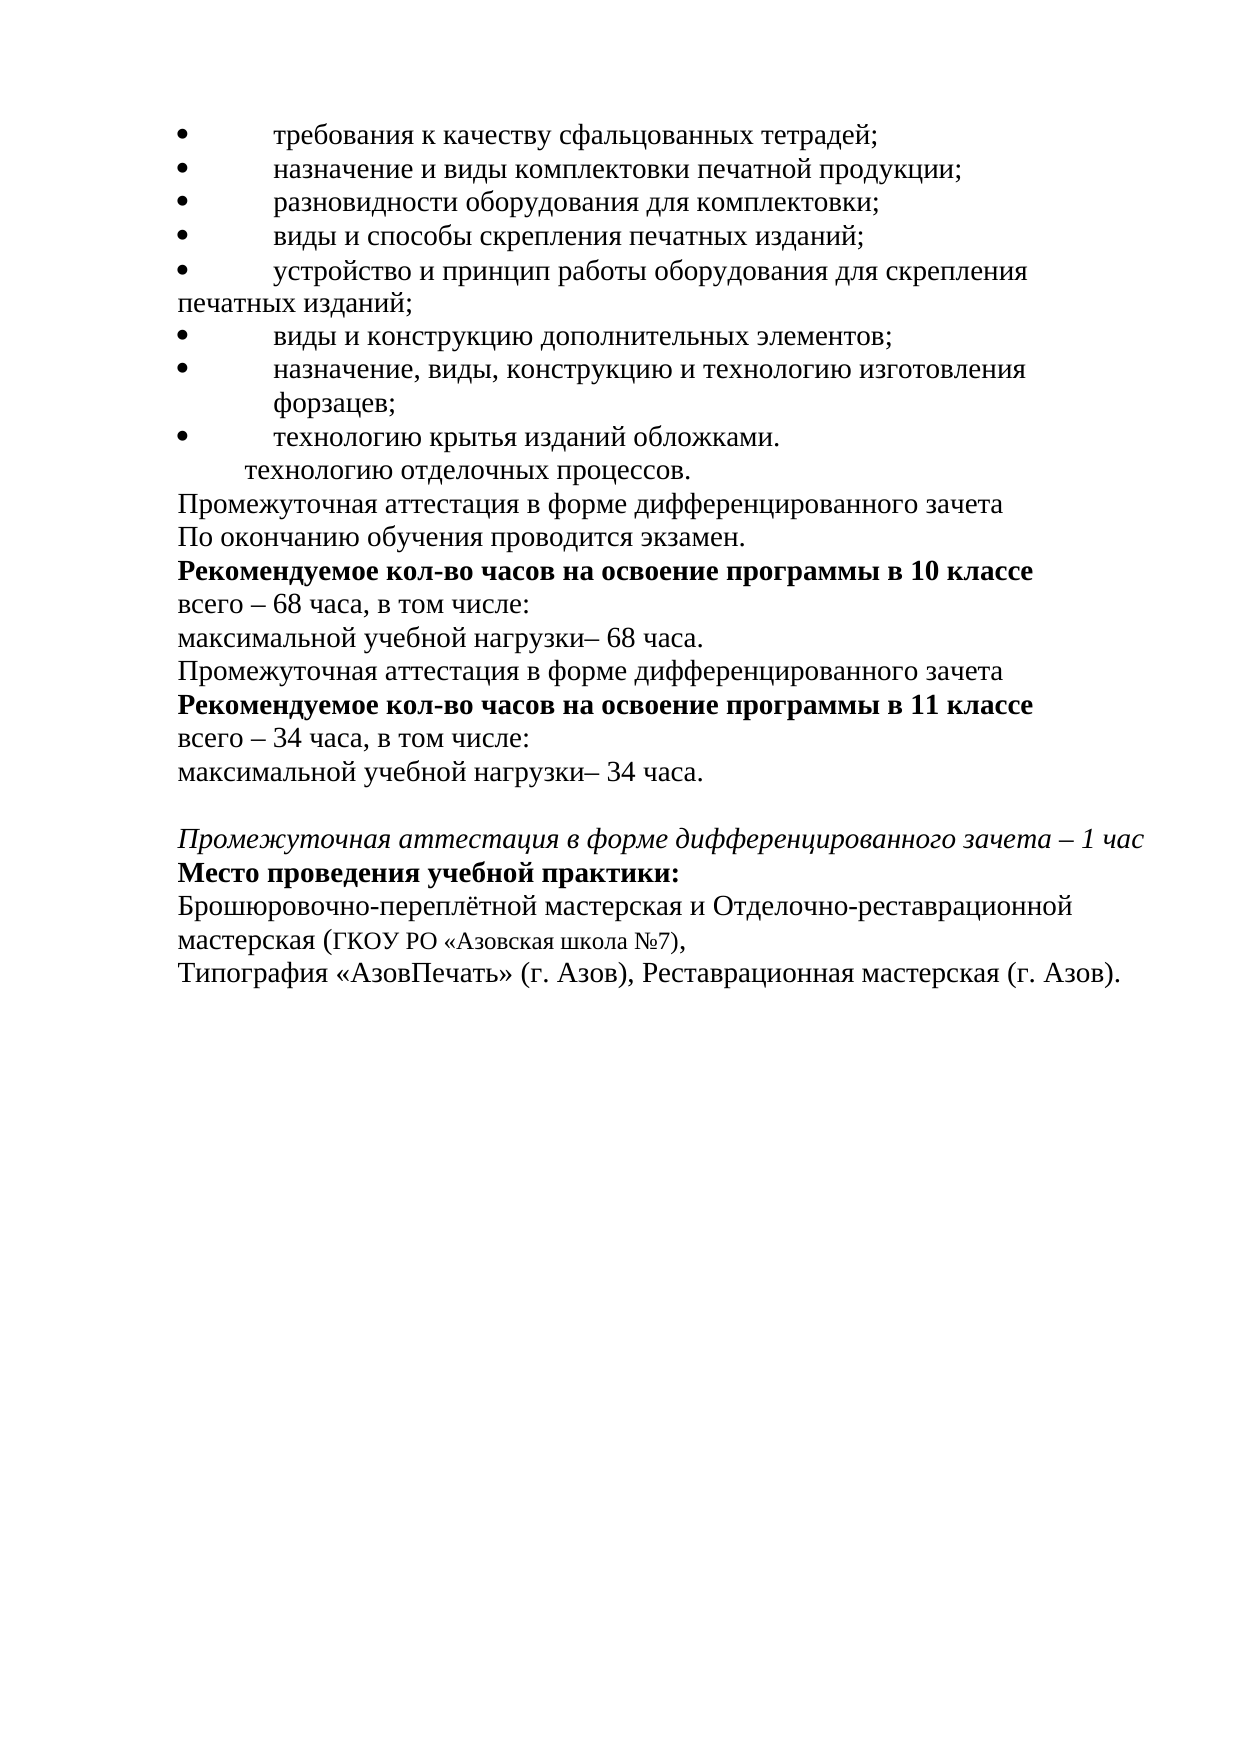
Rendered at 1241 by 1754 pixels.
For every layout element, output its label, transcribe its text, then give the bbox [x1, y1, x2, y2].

text всего – 68 часа, в том числе: [177, 586, 1152, 620]
list назначение и виды комплектовки печатной продукции; [177, 151, 1152, 185]
text Брошюровочно-переплётной мастерская и Отделочно-реставрационной мастерская (ГКОУ РО «Азовская школа №7), [177, 888, 1152, 955]
text Промежуточная аттестация в форме дифференцированного зачета [177, 653, 1152, 687]
list технологию крытья изданий обложками. [177, 419, 1152, 452]
text Рекомендуемое кол-во часов на освоение программы в 11 классе [177, 687, 1152, 721]
text Рекомендуемое кол-во часов на освоение программы в 10 классе [177, 553, 1152, 586]
list разновидности оборудования для комплектовки; [177, 185, 1152, 218]
text максимальной учебной нагрузки– 68 часа. [177, 620, 1152, 653]
list требования к качеству сфальцованных тетрадей; [177, 118, 1152, 151]
text всего – 34 часа, в том числе: [177, 721, 1152, 754]
text максимальной учебной нагрузки– 34 часа. [177, 754, 1152, 788]
text Типография «АзовПечать» (г. Азов), Реставрационная мастерская (г. Азов). [177, 955, 1152, 989]
list назначение, виды, конструкцию и технологию изготовления форзацев; [177, 352, 1152, 419]
list виды и конструкцию дополнительных элементов; [177, 319, 1152, 352]
text Место проведения учебной практики: [177, 855, 1152, 888]
list виды и способы скрепления печатных изданий; [177, 218, 1152, 252]
text По окончанию обучения проводится экзамен. [177, 519, 1152, 553]
text технологию отделочных процессов. [244, 452, 1152, 486]
list устройство и принцип работы оборудования для скрепления печатных изданий; [177, 255, 1152, 319]
text Промежуточная аттестация в форме дифференцированного зачета – 1 час [177, 821, 1152, 855]
text Промежуточная аттестация в форме дифференцированного зачета [177, 486, 1152, 519]
